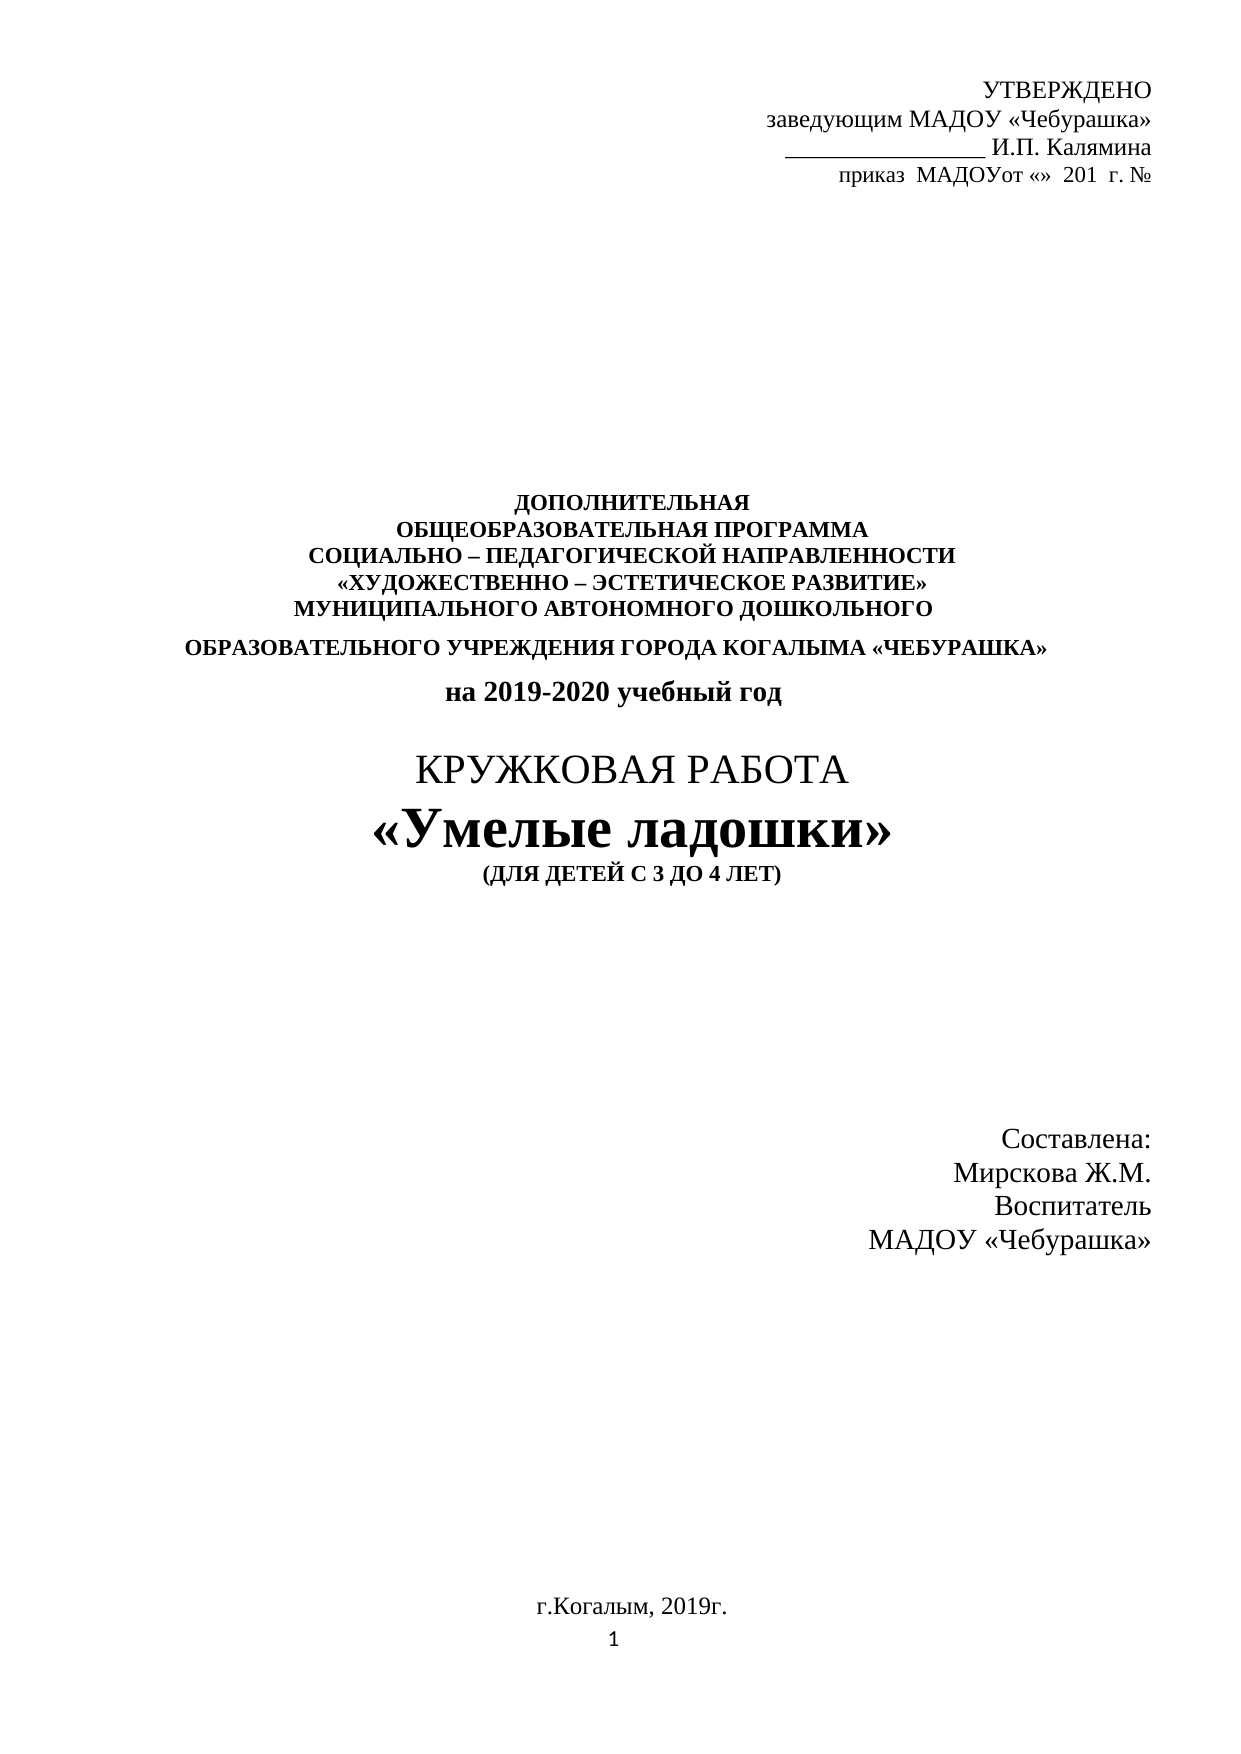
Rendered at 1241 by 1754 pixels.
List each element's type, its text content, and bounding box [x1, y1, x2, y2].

text СОЦИАЛЬНО – ПЕДАГОГИЧЕСКОЙ НАПРАВЛЕННОСТИ [112, 542, 1152, 568]
text заведующим МАДОУ «Чебурашка» [125, 104, 1152, 132]
text «Умелые ладошки» [112, 793, 1152, 860]
text ОБРАЗОВАТЕЛЬНОГО УЧРЕЖДЕНИЯ ГОРОДА КОГАЛЫМА «ЧЕБУРАШКА» [75, 634, 1152, 661]
text (ДЛЯ ДЕТЕЙ С 3 ДО 4 ЛЕТ) [112, 860, 1152, 886]
text КРУЖКОВАЯ РАБОТА [112, 745, 1152, 793]
text приказ МАДОУот «» 201 г. № [112, 161, 1152, 188]
text ________________ И.П. Калямина [125, 132, 1152, 161]
text МУНИЦИПАЛЬНОГО АВТОНОМНОГО ДОШКОЛЬНОГО [75, 595, 1152, 621]
text г.Когалым, 2019г. [112, 1591, 1152, 1619]
text на 2019-2020 учебный год [75, 674, 1152, 707]
text ОБЩЕОБРАЗОВАТЕЛЬНАЯ ПРОГРАММА [112, 516, 1152, 542]
text «ХУДОЖЕСТВЕННО – ЭСТЕТИЧЕСКОЕ РАЗВИТИЕ» [112, 568, 1152, 595]
text Мирскова Ж.М. [112, 1155, 1152, 1188]
text ДОПОЛНИТЕЛЬНАЯ [112, 489, 1152, 516]
text Составлена: [112, 1121, 1152, 1155]
text УТВЕРЖДЕНО [125, 75, 1152, 104]
text МАДОУ «Чебурашка» [112, 1222, 1152, 1255]
text Воспитатель [112, 1188, 1152, 1222]
